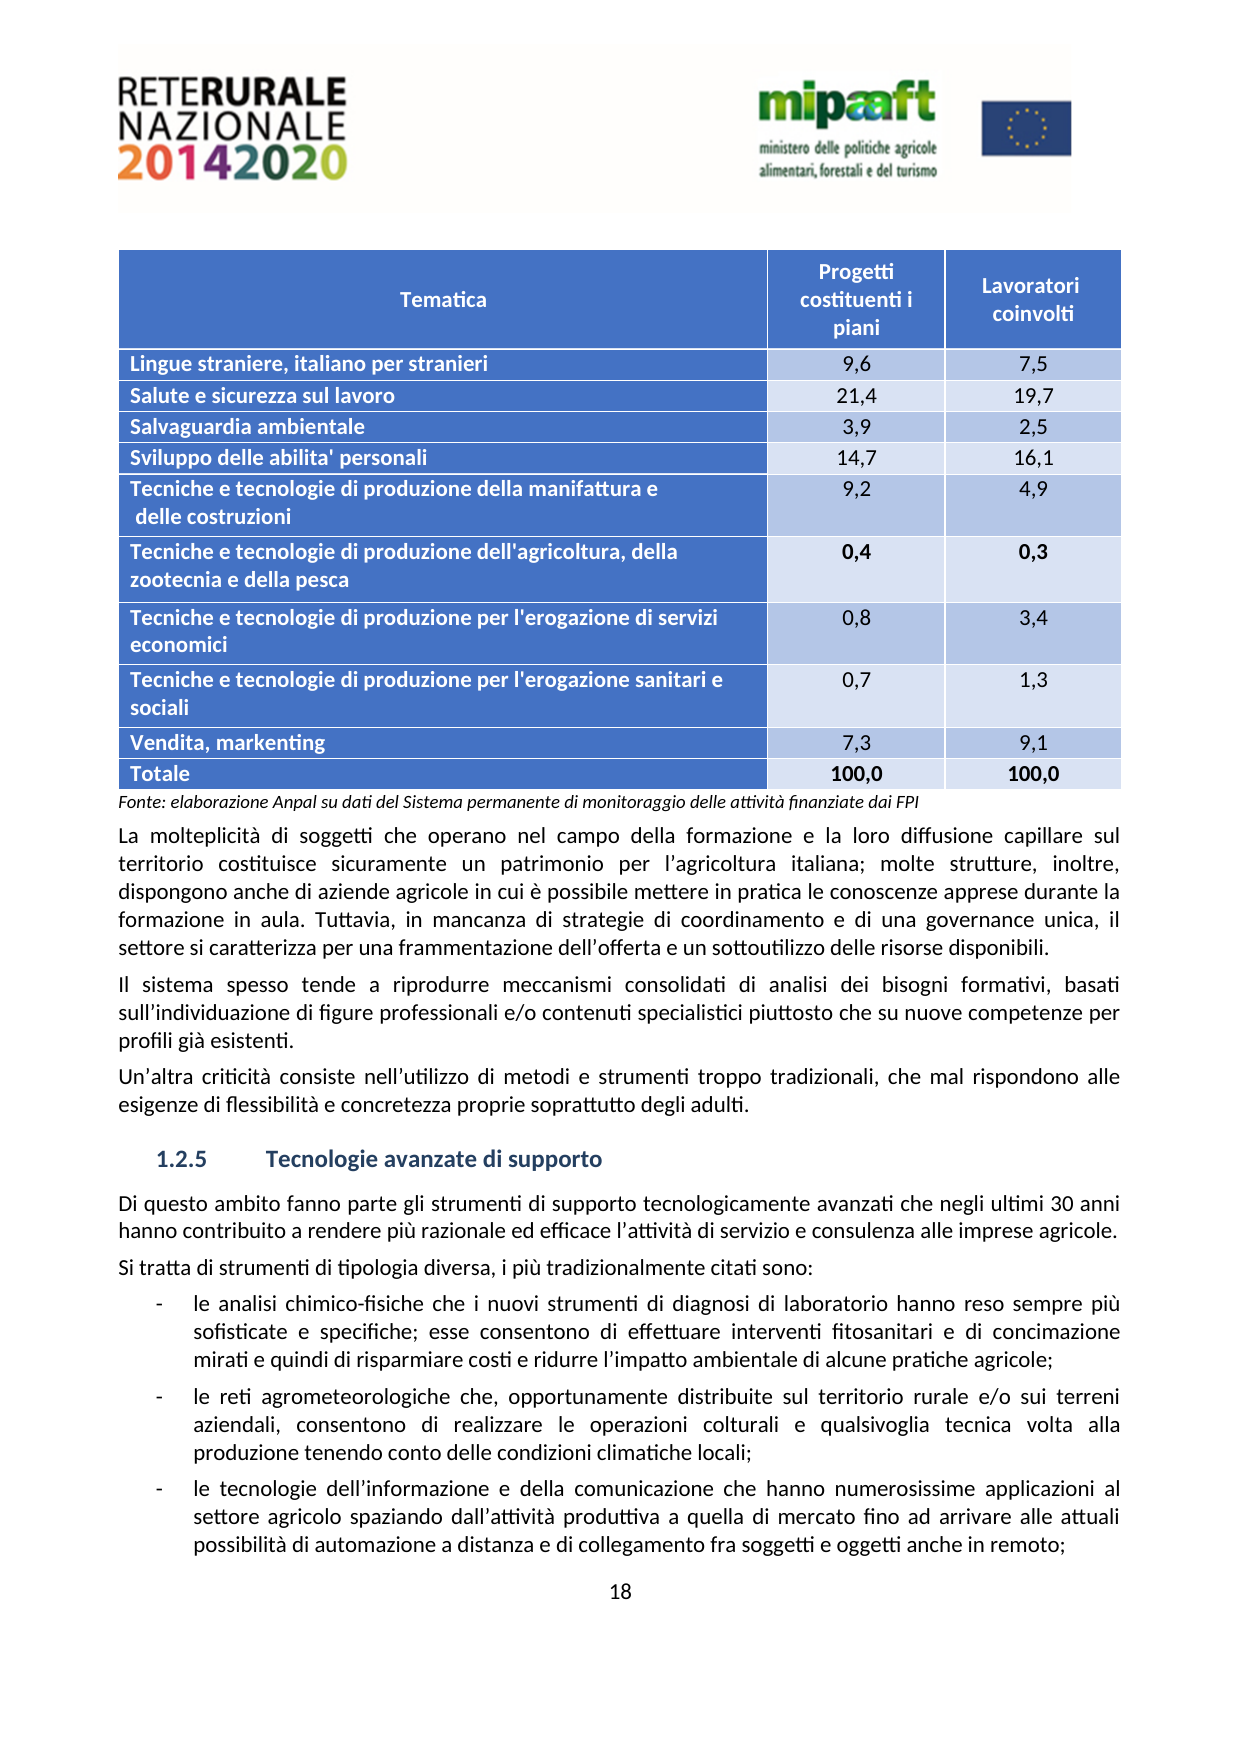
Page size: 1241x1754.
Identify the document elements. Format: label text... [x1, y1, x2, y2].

table_header Lavoratori coinvolti [946, 250, 1121, 348]
subtitle Tecnologie avanzate di supporto [156, 1143, 1122, 1174]
picture [118, 44, 1072, 213]
table_cell 16,1 [946, 443, 1121, 473]
table_cell Tecniche e tecnologie di produzione dell'agricoltura, della zootecnia e della pesca [119, 537, 767, 602]
text Fonte: elaborazione Anpal su dati del Sistema permanente di monitoraggio delle attività finanziate dai FPI [118, 790, 1122, 813]
table_cell Tecniche e tecnologie di produzione della manifattura e delle costruzioni [119, 475, 767, 536]
list le analisi chimico-fisiche che i nuovi strumenti di diagnosi di laboratorio hanno reso sempre più sofisticate e specifiche; esse consentono di effettuare interventi fitosanitari e di concimazione mirati e quindi di risparmiare costi e ridurre l’impatto ambientale di alcune pratiche agricole; [156, 1289, 1122, 1373]
text La molteplicità di soggetti che operano nel campo della formazione e la loro diffusione capillare sul territorio costituisce sicuramente un patrimonio per l’agricoltura italiana; molte strutture, inoltre, dispongono anche di aziende agricole in cui è possibile mettere in pratica le conoscenze apprese durante la formazione in aula. Tuttavia, in mancanza di strategie di coordinamento e di una governance unica, il settore si caratterizza per una frammentazione dell’offerta e un sottoutilizzo delle risorse disponibili. [118, 821, 1122, 961]
table_cell 3,9 [768, 412, 944, 442]
table_cell Tecniche e tecnologie di produzione per l'erogazione sanitari e sociali [119, 665, 767, 727]
table_cell 9,6 [768, 350, 944, 380]
table_cell 14,7 [768, 443, 944, 473]
table_header Progetti costituenti i piani [768, 250, 944, 348]
text Un’altra criticità consiste nell’utilizzo di metodi e strumenti troppo tradizionali, che mal rispondono alle esigenze di flessibilità e concretezza proprie soprattutto degli adulti. [118, 1062, 1122, 1118]
table_cell Lingue straniere, italiano per stranieri [119, 350, 767, 380]
text Di questo ambito fanno parte gli strumenti di supporto tecnologicamente avanzati che negli ultimi 30 anni hanno contribuito a rendere più razionale ed efficace l’attività di servizio e consulenza alle imprese agricole. [118, 1189, 1122, 1245]
table_cell 7,3 [768, 728, 944, 758]
table_cell Totale [119, 759, 767, 789]
table_cell 0,7 [768, 665, 944, 727]
table_cell 100,0 [768, 759, 944, 789]
list le reti agrometeorologiche che, opportunamente distribuite sul territorio rurale e/o sui terreni aziendali, consentono di realizzare le operazioni colturali e qualsivoglia tecnica volta alla produzione tenendo conto delle condizioni climatiche locali; [156, 1382, 1122, 1466]
table_cell Salvaguardia ambientale [119, 412, 767, 442]
table_cell 0,8 [768, 603, 944, 664]
table_cell 2,5 [946, 412, 1121, 442]
table_cell Sviluppo delle abilita' personali [119, 443, 767, 473]
list le tecnologie dell’informazione e della comunicazione che hanno numerosissime applicazioni al settore agricolo spaziando dall’attività produttiva a quella di mercato fino ad arrivare alle attuali possibilità di automazione a distanza e di collegamento fra soggetti e oggetti anche in remoto; [156, 1474, 1122, 1558]
table_cell 0,3 [946, 537, 1121, 602]
table_cell 19,7 [946, 381, 1121, 411]
table_cell 100,0 [946, 759, 1121, 789]
table_cell 4,9 [946, 475, 1121, 536]
table_cell 21,4 [768, 381, 944, 411]
table_cell 3,4 [946, 603, 1121, 664]
table_cell 0,4 [768, 537, 944, 602]
text Si tratta di strumenti di tipologia diversa, i più tradizionalmente citati sono: [118, 1253, 1122, 1281]
table_cell 7,5 [946, 350, 1121, 380]
text Il sistema spesso tende a riprodurre meccanismi consolidati di analisi dei bisogni formativi, basati sull’individuazione di figure professionali e/o contenuti specialistici piuttosto che su nuove competenze per profili già esistenti. [118, 970, 1122, 1054]
table_cell 9,1 [946, 728, 1121, 758]
table_cell 9,2 [768, 475, 944, 536]
table_cell Vendita, markenting [119, 728, 767, 758]
table_cell Tecniche e tecnologie di produzione per l'erogazione di servizi economici [119, 603, 767, 664]
table_cell 1,3 [946, 665, 1121, 727]
table_cell Salute e sicurezza sul lavoro [119, 381, 767, 411]
table_header Tematica [119, 250, 767, 348]
